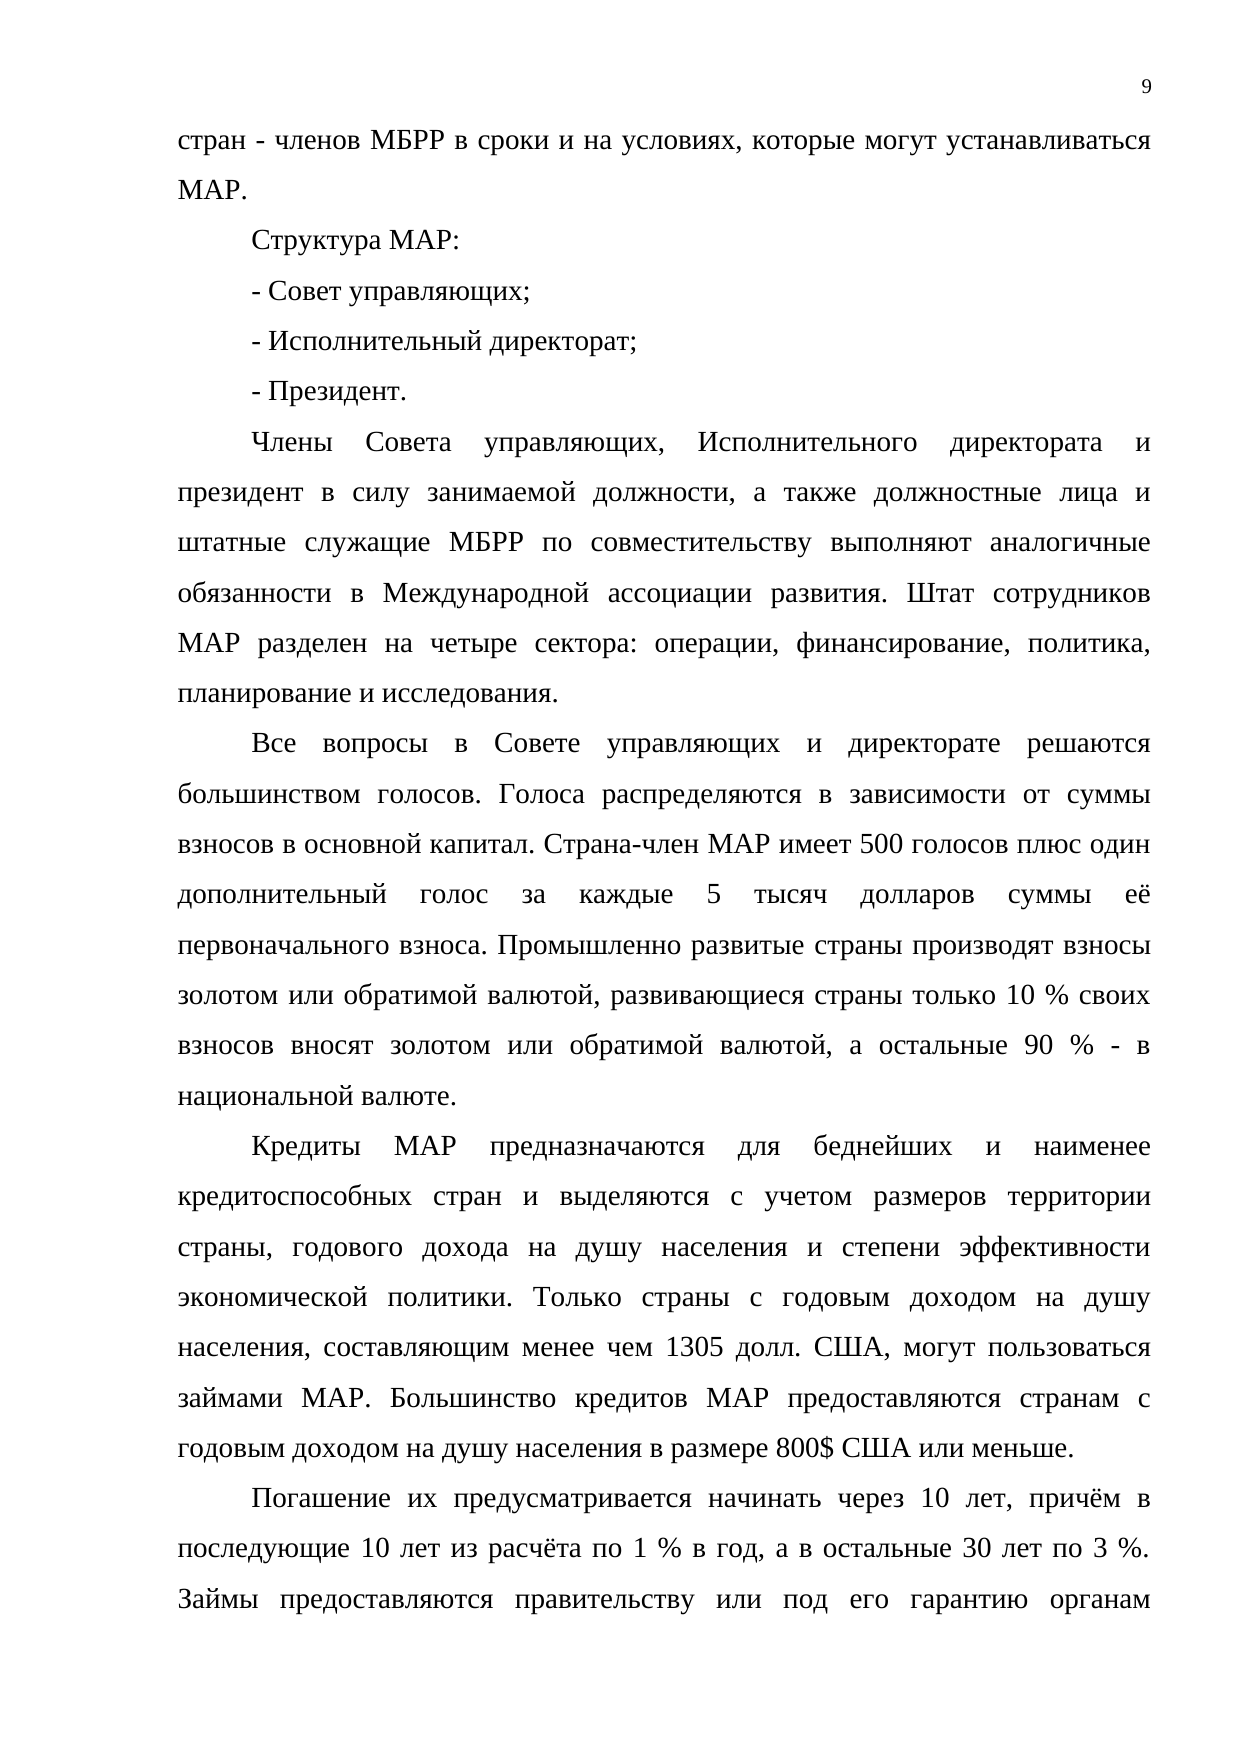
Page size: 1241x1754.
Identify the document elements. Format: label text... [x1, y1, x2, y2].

text Кредиты МАР предназначаются для беднейших и наименее кредитоспособных стран и выделяются с учетом размеров территории страны, годового дохода на душу населения и степени эффективности экономической политики. Только страны с годовым доходом на душу населения, составляющим менее чем 1305 долл. США, могут пользоваться займами МАР. Большинство кредитов МАР предоставляются странам с годовым доходом на душу населения в размере 800$ США или меньше. [177, 1128, 1152, 1463]
text Структура МАР: [177, 222, 1152, 256]
text Члены Совета управляющих, Исполнительного директората и президент в силу занимаемой должности, а также должностные лица и штатные служащие МБРР по совместительству выполняют аналогичные обязанности в Международной ассоциации развития. Штат сотрудников МАР разделен на четыре сектора: операции, финансирование, политика, планирование и исследования. [177, 424, 1152, 709]
text - Совет управляющих; [177, 273, 1152, 306]
text Все вопросы в Совете управляющих и директорате решаются большинством голосов. Голоса распределяются в зависимости от суммы взносов в основной капитал. Страна-член МАР имеет 500 голосов плюс один дополнительный голос за каждые 5 тысяч долларов суммы её первоначального взноса. Промышленно развитые страны производят взносы золотом или обратимой валютой, развивающиеся страны только 10 % своих взносов вносят золотом или обратимой валютой, а остальные 90 % - в национальной валюте. [177, 726, 1152, 1111]
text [177, 122, 1152, 206]
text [177, 1480, 1152, 1614]
text - Президент. [177, 373, 1152, 407]
text - Исполнительный директорат; [177, 323, 1152, 357]
